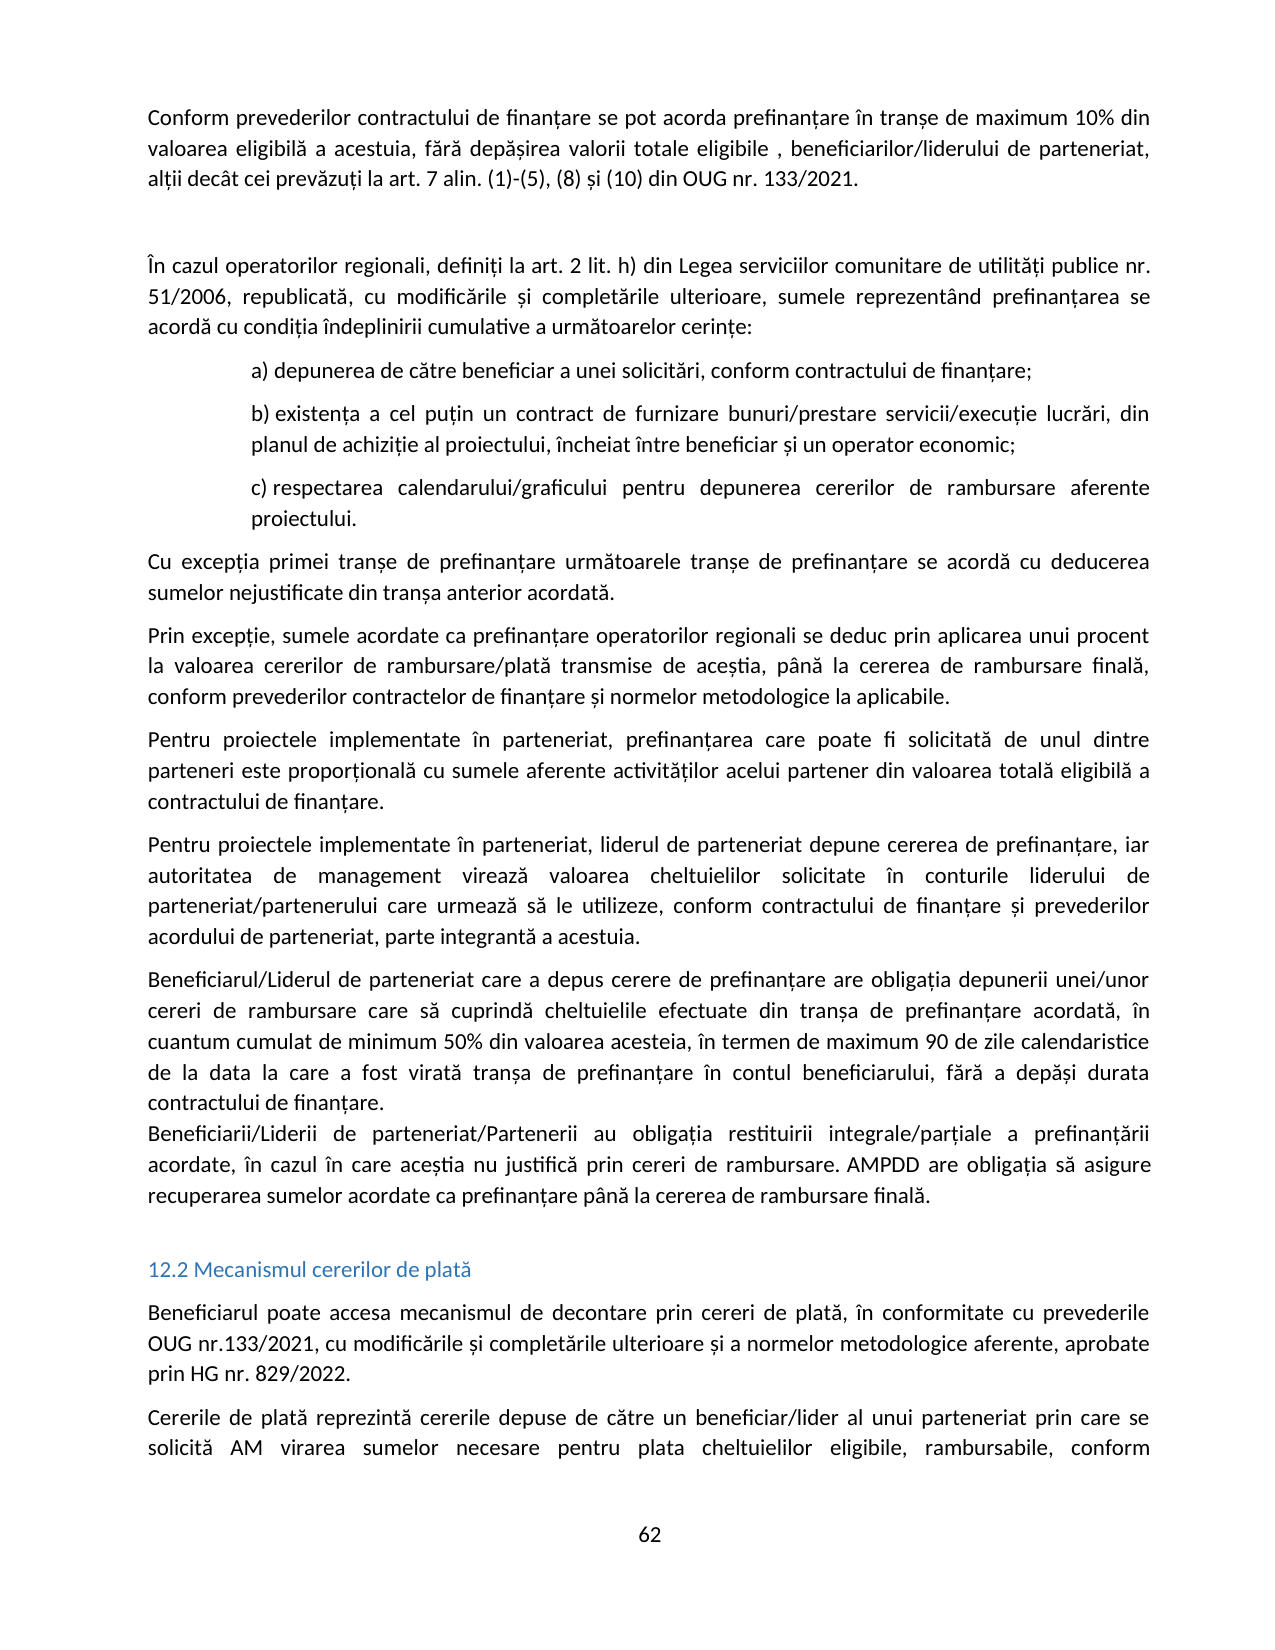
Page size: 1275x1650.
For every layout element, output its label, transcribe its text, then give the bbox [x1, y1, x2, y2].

text Prin excepție, sumele acordate ca prefinanțare operatorilor regionali se deduc prin aplicarea unui procent la valoarea cererilor de rambursare/plată transmise de aceștia, până la cererea de rambursare finală, conform prevederilor contractelor de finanțare și normelor metodologice la aplicabile. [148, 621, 1152, 710]
subtitle 12.2 Mecanismul cererilor de plată [148, 1255, 1152, 1283]
text b) existența a cel puțin un contract de furnizare bunuri/prestare servicii/execuție lucrări, din planul de achiziție al proiectului, încheiat între beneficiar și un operator economic; [251, 399, 1152, 458]
text Pentru proiectele implementate în parteneriat, liderul de parteneriat depune cererea de prefinanțare, iar autoritatea de management virează valoarea cheltuielilor solicitate în conturile liderului de parteneriat/partenerului care urmează să le utilizeze, conform contractului de finanțare și prevederilor acordului de parteneriat, parte integrantă a acestuia. [148, 830, 1152, 950]
text În cazul operatorilor regionali, definiți la art. 2 lit. h) din Legea serviciilor comunitare de utilități publice nr. 51/2006, republicată, cu modificările și completările ulterioare, sumele reprezentând prefinanțarea se acordă cu condiția îndeplinirii cumulative a următoarelor cerințe: [148, 251, 1152, 341]
text a) depunerea de către beneficiar a unei solicitări, conform contractului de finanțare; [251, 356, 1152, 384]
text Cu excepția primei tranșe de prefinanțare următoarele tranșe de prefinanțare se acordă cu deducerea sumelor nejustificate din tranșa anterior acordată. [148, 547, 1152, 606]
text Beneficiarii/Liderii de parteneriat/Partenerii au obligația restituirii integrale/parțiale a prefinanțării acordate, în cazul în care aceștia nu justifică prin cereri de rambursare. AMPDD are obligația să asigure recuperarea sumelor acordate ca prefinanțare până la cererea de rambursare finală. [148, 1119, 1152, 1209]
text Beneficiarul/Liderul de parteneriat care a depus cerere de prefinanțare are obligația depunerii unei/unor cereri de rambursare care să cuprindă cheltuielile efectuate din tranșa de prefinanțare acordată, în cuantum cumulat de minimum 50% din valoarea acesteia, în termen de maximum 90 de zile calendaristice de la data la care a fost virată tranșa de prefinanțare în contul beneficiarului, fără a depăși durata contractului de finanțare. [148, 966, 1152, 1117]
text c) respectarea calendarului/graficului pentru depunerea cererilor de rambursare aferente proiectului. [251, 473, 1152, 532]
text Pentru proiectele implementate în parteneriat, prefinanțarea care poate fi solicitată de unul dintre parteneri este proporțională cu sumele aferente activităților acelui partener din valoarea totală eligibilă a contractului de finanțare. [148, 726, 1152, 815]
text Beneficiarul poate accesa mecanismul de decontare prin cereri de plată, în conformitate cu prevederile OUG nr.133/2021, cu modificările și completările ulterioare și a normelor metodologice aferente, aprobate prin HG nr. 829/2022. [148, 1298, 1152, 1387]
text Conform prevederilor contractului de finanțare se pot acorda prefinanțare în tranșe de maximum 10% din valoarea eligibilă a acestuia, fără depășirea valorii totale eligibile , beneficiarilor/liderului de parteneriat, alții decât cei prevăzuți la art. 7 alin. (1)-(5), (8) și (10) din OUG nr. 133/2021. [148, 103, 1152, 193]
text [148, 1403, 1152, 1461]
